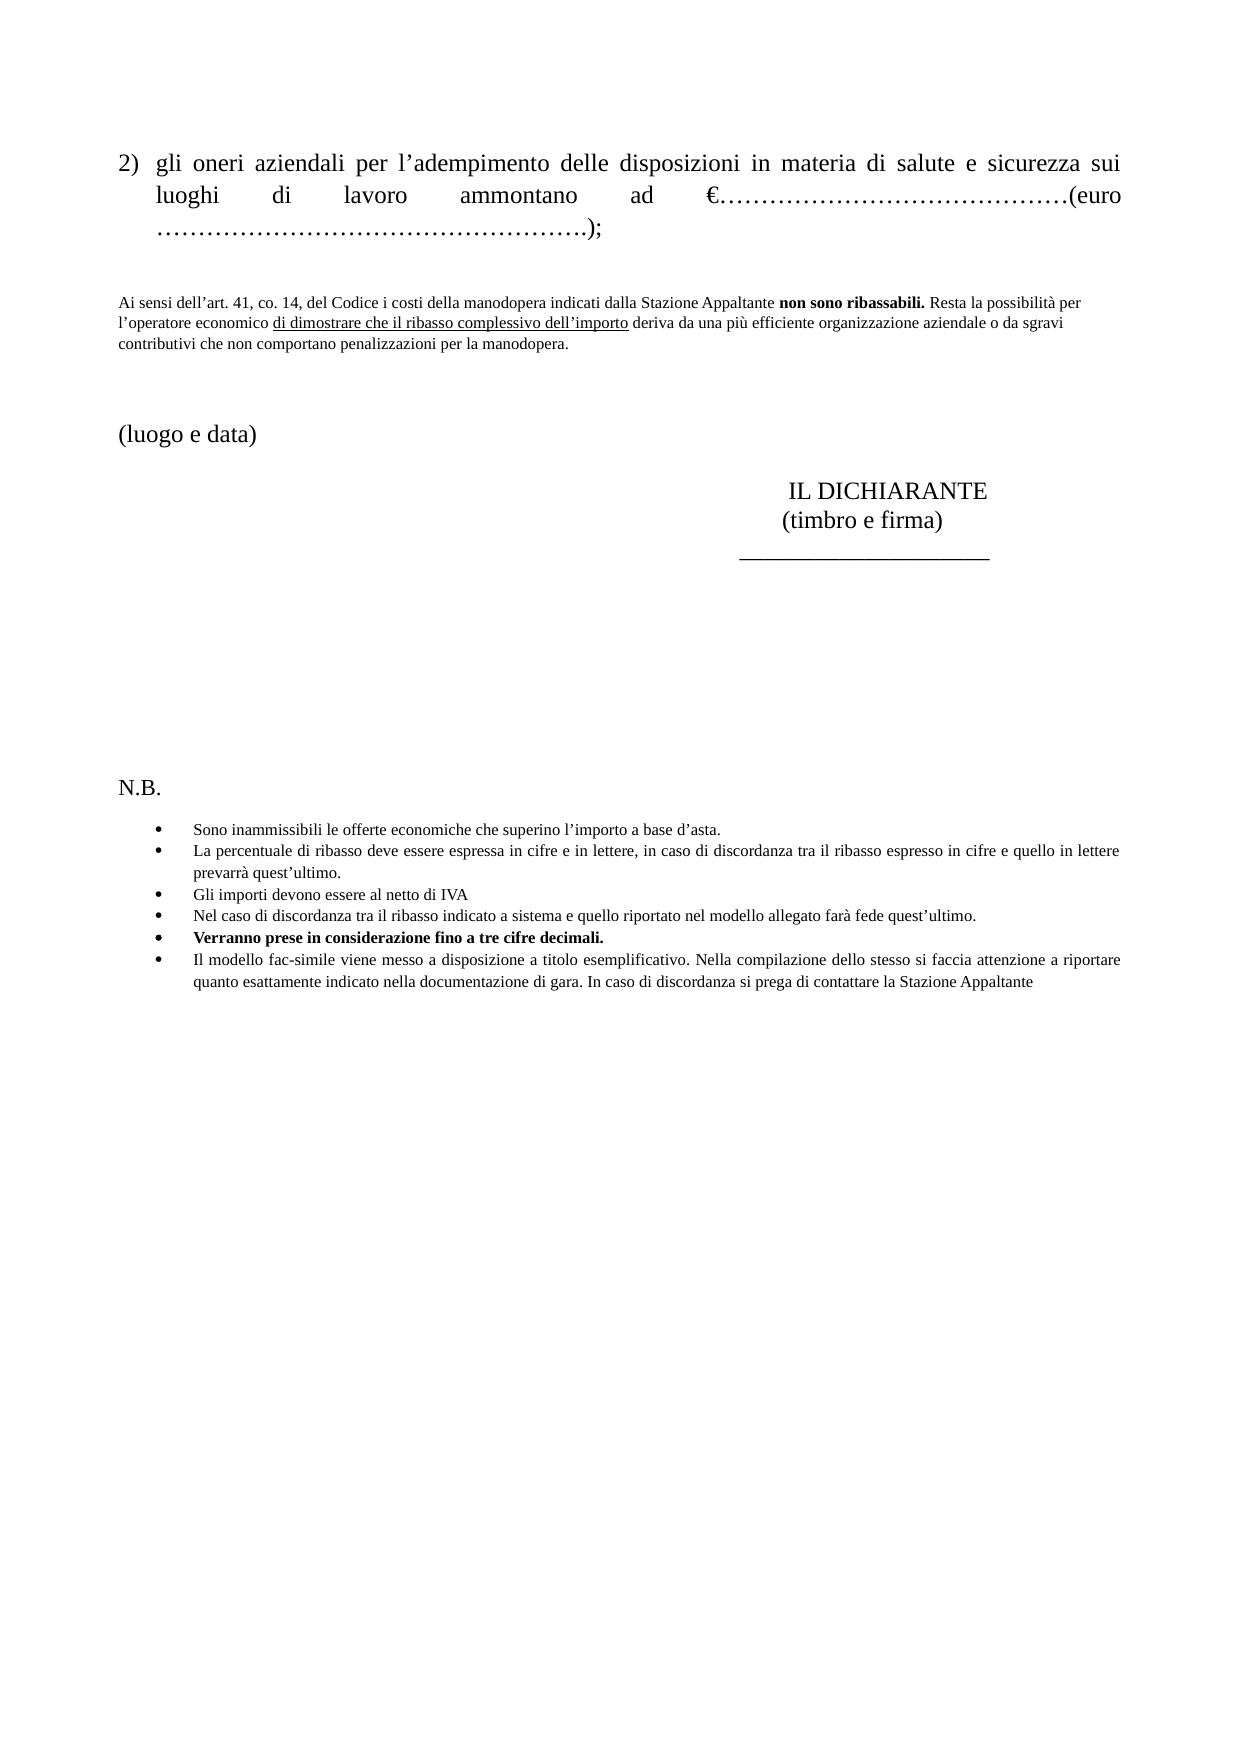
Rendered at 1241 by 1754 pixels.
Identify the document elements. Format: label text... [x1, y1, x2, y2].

list Verranno prese in considerazione fino a tre cifre decimali. [156, 928, 1122, 947]
list Nel caso di discordanza tra il ribasso indicato a sistema e quello riportato nel modello allegato farà fede quest’ultimo. [156, 906, 1122, 925]
list Sono inammissibili le offerte economiche che superino l’importo a base d’asta. [156, 819, 1122, 839]
list Il modello fac-simile viene messo a disposizione a titolo esemplificativo. Nella compilazione dello stesso si faccia attenzione a riportare quanto esattamente indicato nella documentazione di gara. In caso di discordanza si prega di contattare la Stazione Appaltante [156, 950, 1122, 991]
text (luogo e data) [118, 419, 1122, 447]
text N.B. [118, 774, 1122, 801]
text Ai sensi dell’art. 41, co. 14, del Codice i costi della manodopera indicati dalla Stazione Appaltante non sono ribassabili. Resta la possibilità per l’operatore economico di dimostrare che il ribasso complessivo dell’importo deriva da una più efficiente organizzazione aziendale o da sgravi contributivi che non comportano penalizzazioni per la manodopera. [118, 292, 1122, 353]
list Gli importi devono essere al netto di IVA [156, 884, 1122, 904]
text IL DICHIARANTE [118, 476, 1122, 505]
text ____________________ [118, 534, 1122, 562]
list gli oneri aziendali per l’adempimento delle disposizioni in materia di salute e sicurezza sui luoghi di lavoro ammontano ad €……………………………………(euro …………………………………………….); [118, 148, 1122, 241]
text (timbro e firma) [118, 505, 1122, 534]
list La percentuale di ribasso deve essere espressa in cifre e in lettere, in caso di discordanza tra il ribasso espresso in cifre e quello in lettere prevarrà quest’ultimo. [156, 841, 1122, 882]
